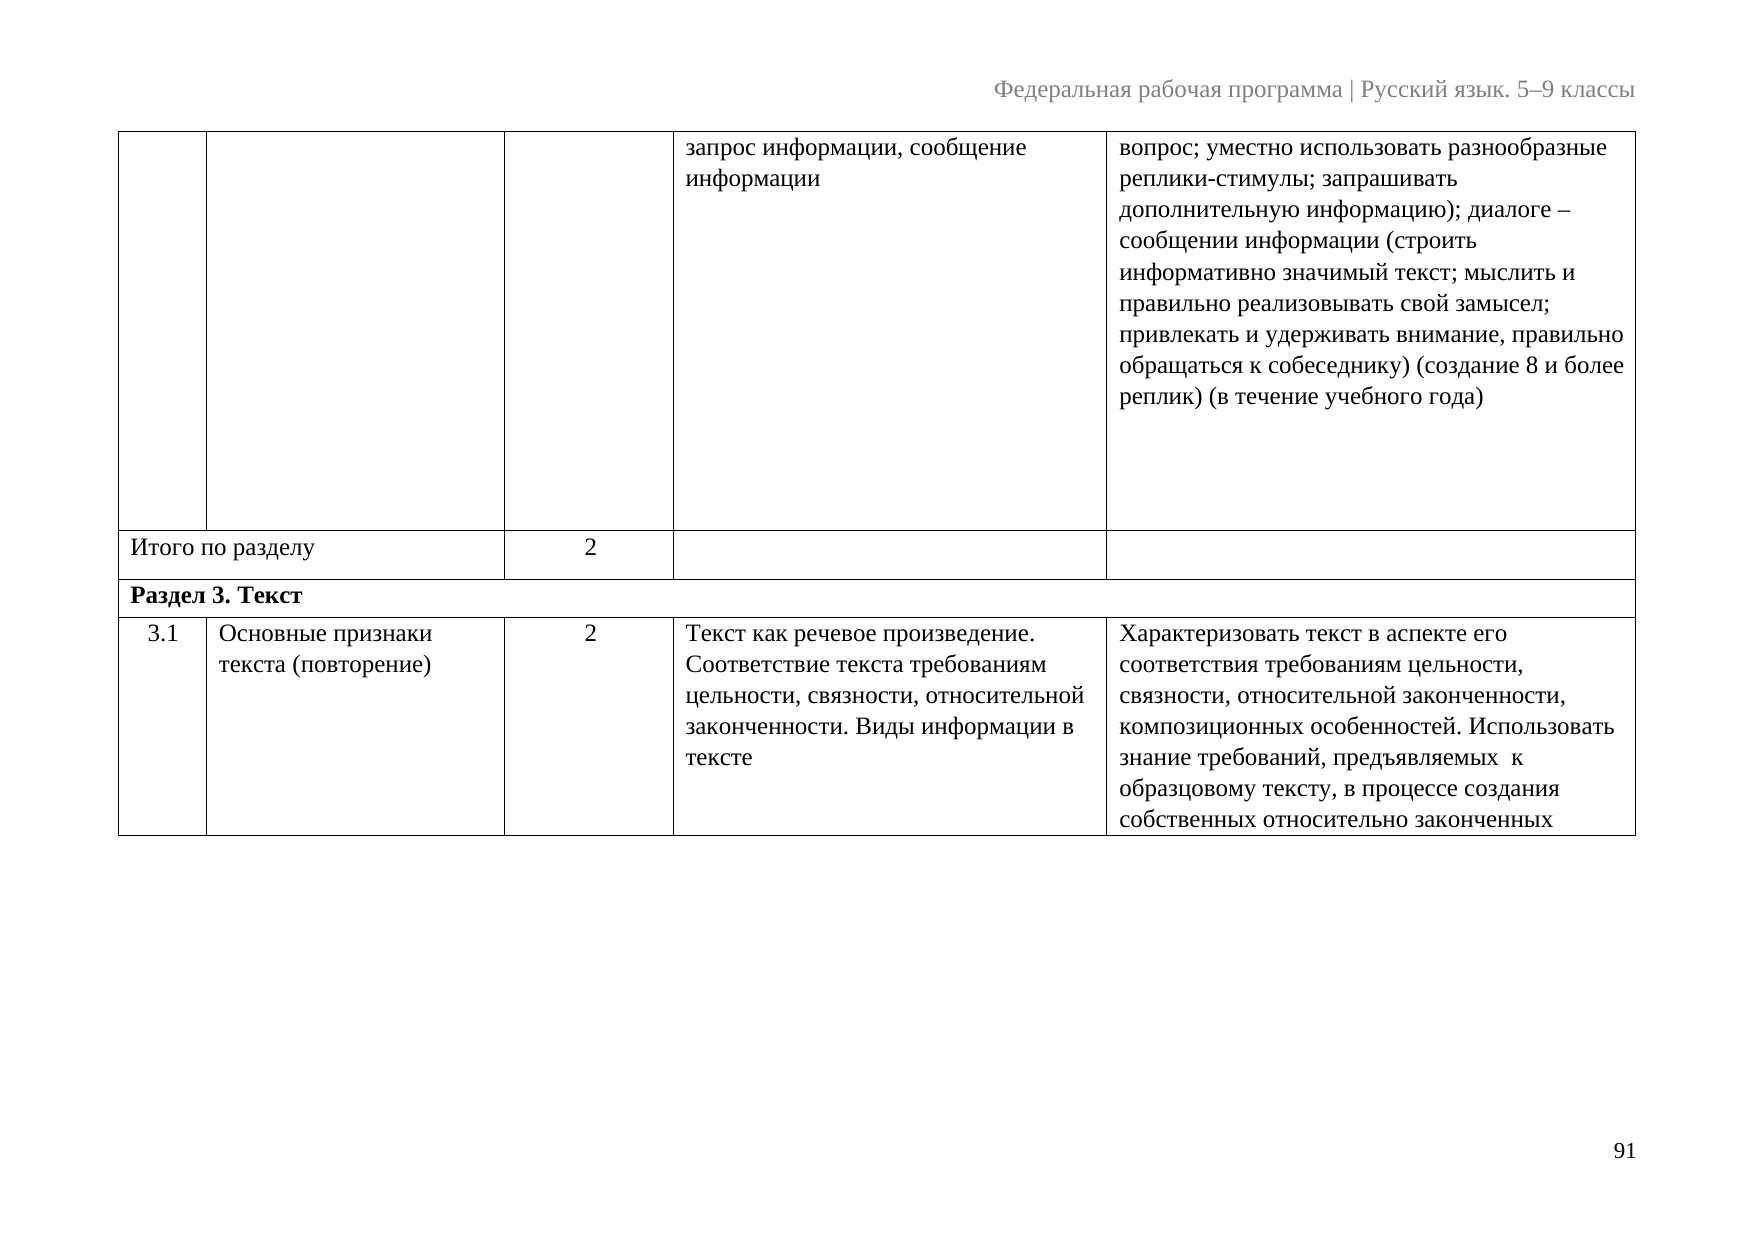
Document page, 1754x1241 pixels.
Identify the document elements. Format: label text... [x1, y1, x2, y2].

table_header запрос информации, сообщение информации [674, 132, 1106, 530]
table_cell Текст как речевое произведение. Соответствие текста требованиям цельности, связности, относительной законченности. Виды информации в тексте [674, 618, 1106, 835]
table_cell 3.1 [119, 618, 206, 835]
table_cell [1107, 531, 1635, 579]
table_header [119, 132, 206, 530]
table_cell 2 [505, 618, 673, 835]
table_header [505, 132, 673, 530]
table_cell Раздел 3. Текст [119, 580, 1635, 617]
table_cell Основные признаки текста (повторение) [207, 618, 504, 835]
table_cell 2 [505, 531, 673, 579]
table_cell Характеризовать текст в аспекте его соответствия требованиям цельности, связности, относительной законченности, композиционных особенностей. Использовать знание требований, предъявляемых к образцовому тексту, в процессе создания собственных относительно законченных устных и письменных высказываний. Выявлять роль языковых средств в создании рассуждения. Письменно подробно пересказывать текст-рассуждение с сохранением его композиционно-речевых особенностей. [1107, 618, 1635, 835]
table_cell Итого по разделу [119, 531, 504, 579]
table_header вопрос; уместно использовать разнообразные реплики-стимулы; запрашивать дополнительную информацию); диалоге – сообщении информации (строить информативно значимый текст; мыслить и правильно реализовывать свой замысел; привлекать и удерживать внимание, правильно обращаться к собеседнику) (создание 8 и более реплик) (в течение учебного года) [1107, 132, 1635, 530]
table_header [207, 132, 504, 530]
table_cell [674, 531, 1106, 579]
